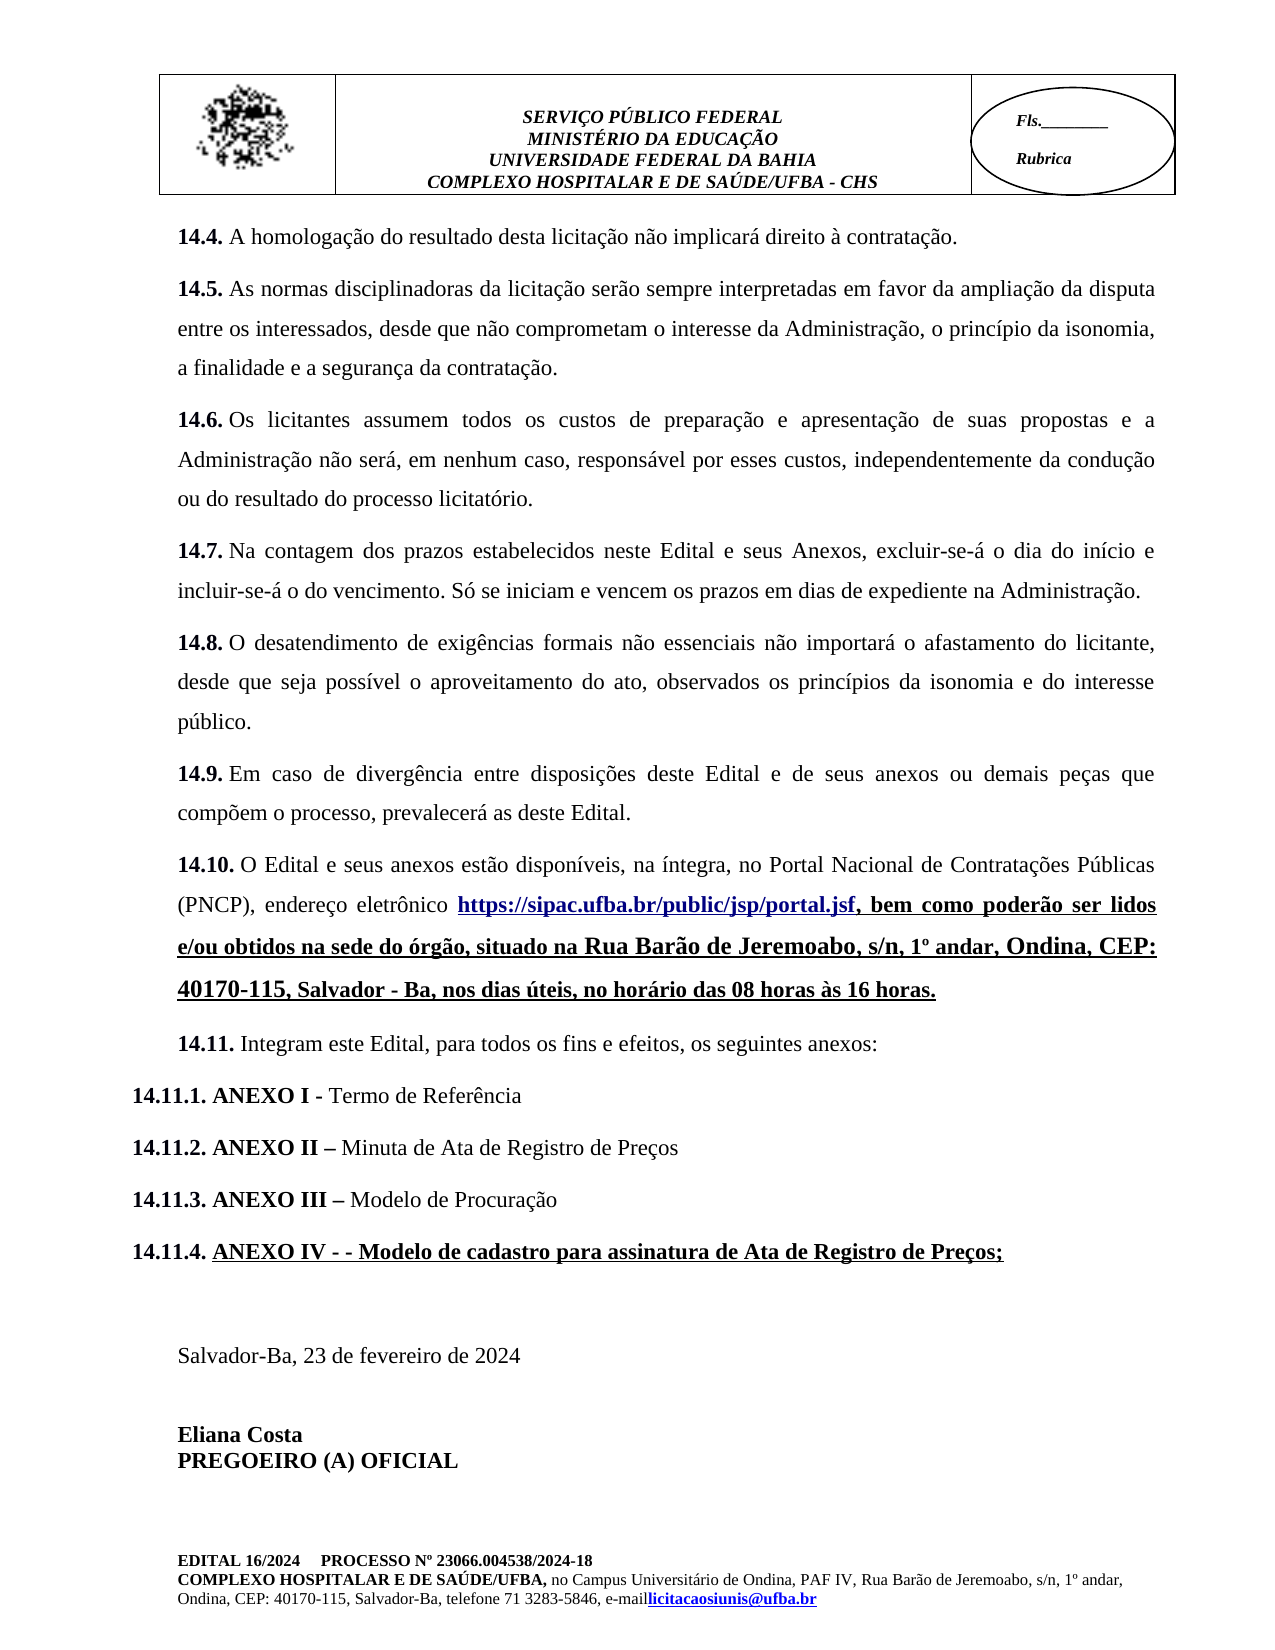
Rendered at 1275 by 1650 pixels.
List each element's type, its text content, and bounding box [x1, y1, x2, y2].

list As normas disciplinadoras da licitação serão sempre interpretadas em favor da ampliação da disputa entre os interessados, desde que não comprometam o interesse da Administração, o princípio da isonomia, a finalidade e a segurança da contratação. [177, 275, 1157, 381]
text ANEXO II – Minuta de Ata de Registro de Preços [132, 1134, 1157, 1160]
text PREGOEIRO (A) OFICIAL [177, 1447, 1157, 1474]
list A homologação do resultado desta licitação não implicará direito à contratação. [177, 223, 1157, 250]
list Na contagem dos prazos estabelecidos neste Edital e seus Anexos, excluir-se-á o dia do início e incluir-se-á o do vencimento. Só se iniciam e vencem os prazos em dias de expediente na Administração. [177, 537, 1157, 603]
list Em caso de divergência entre disposições deste Edital e de seus anexos ou demais peças que compõem o processo, prevalecerá as deste Edital. [177, 760, 1157, 826]
list Os licitantes assumem todos os custos de preparação e apresentação de suas propostas e a Administração não será, em nenhum caso, responsável por esses custos, independentemente da condução ou do resultado do processo licitatório. [177, 406, 1157, 512]
text ANEXO I - Termo de Referência [132, 1082, 1157, 1108]
list O desatendimento de exigências formais não essenciais não importará o afastamento do licitante, desde que seja possível o aproveitamento do ato, observados os princípios da isonomia e do interesse público. [177, 629, 1157, 734]
text Eliana Costa [177, 1421, 1157, 1447]
list O Edital e seus anexos estão disponíveis, na íntegra, no Portal Nacional de Contratações Públicas (PNCP), endereço eletrônico https://sipac.ufba.br/public/jsp/portal.jsf, bem como poderão ser lidos e/ou obtidos na sede do órgão, situado na Rua Barão de Jeremoabo, s/n, 1º andar, Ondina, CEP: 40170-115, Salvador - Ba, nos dias úteis, no horário das 08 horas às 16 horas. [177, 851, 1157, 956]
text ANEXO IV - - Modelo de cadastro para assinatura de Ata de Registro de Preços; [132, 1238, 1157, 1264]
list O Edital e seus anexos estão disponíveis, na íntegra, no Portal Nacional de Contratações Públicas (PNCP), endereço eletrônico https://sipac.ufba.br/public/jsp/portal.jsf, bem como poderão ser lidos e/ou obtidos na sede do órgão, situado na Rua Barão de Jeremoabo, s/n, 1º andar, Ondina, CEP: 40170-115, Salvador - Ba, nos dias úteis, no horário das 08 horas às 16 horas. [177, 958, 1157, 1003]
list Integram este Edital, para todos os fins e efeitos, os seguintes anexos: [177, 1030, 1157, 1056]
text ANEXO III – Modelo de Procuração [132, 1186, 1157, 1212]
text Salvador-Ba, 23 de fevereiro de 2024 [177, 1342, 1157, 1368]
